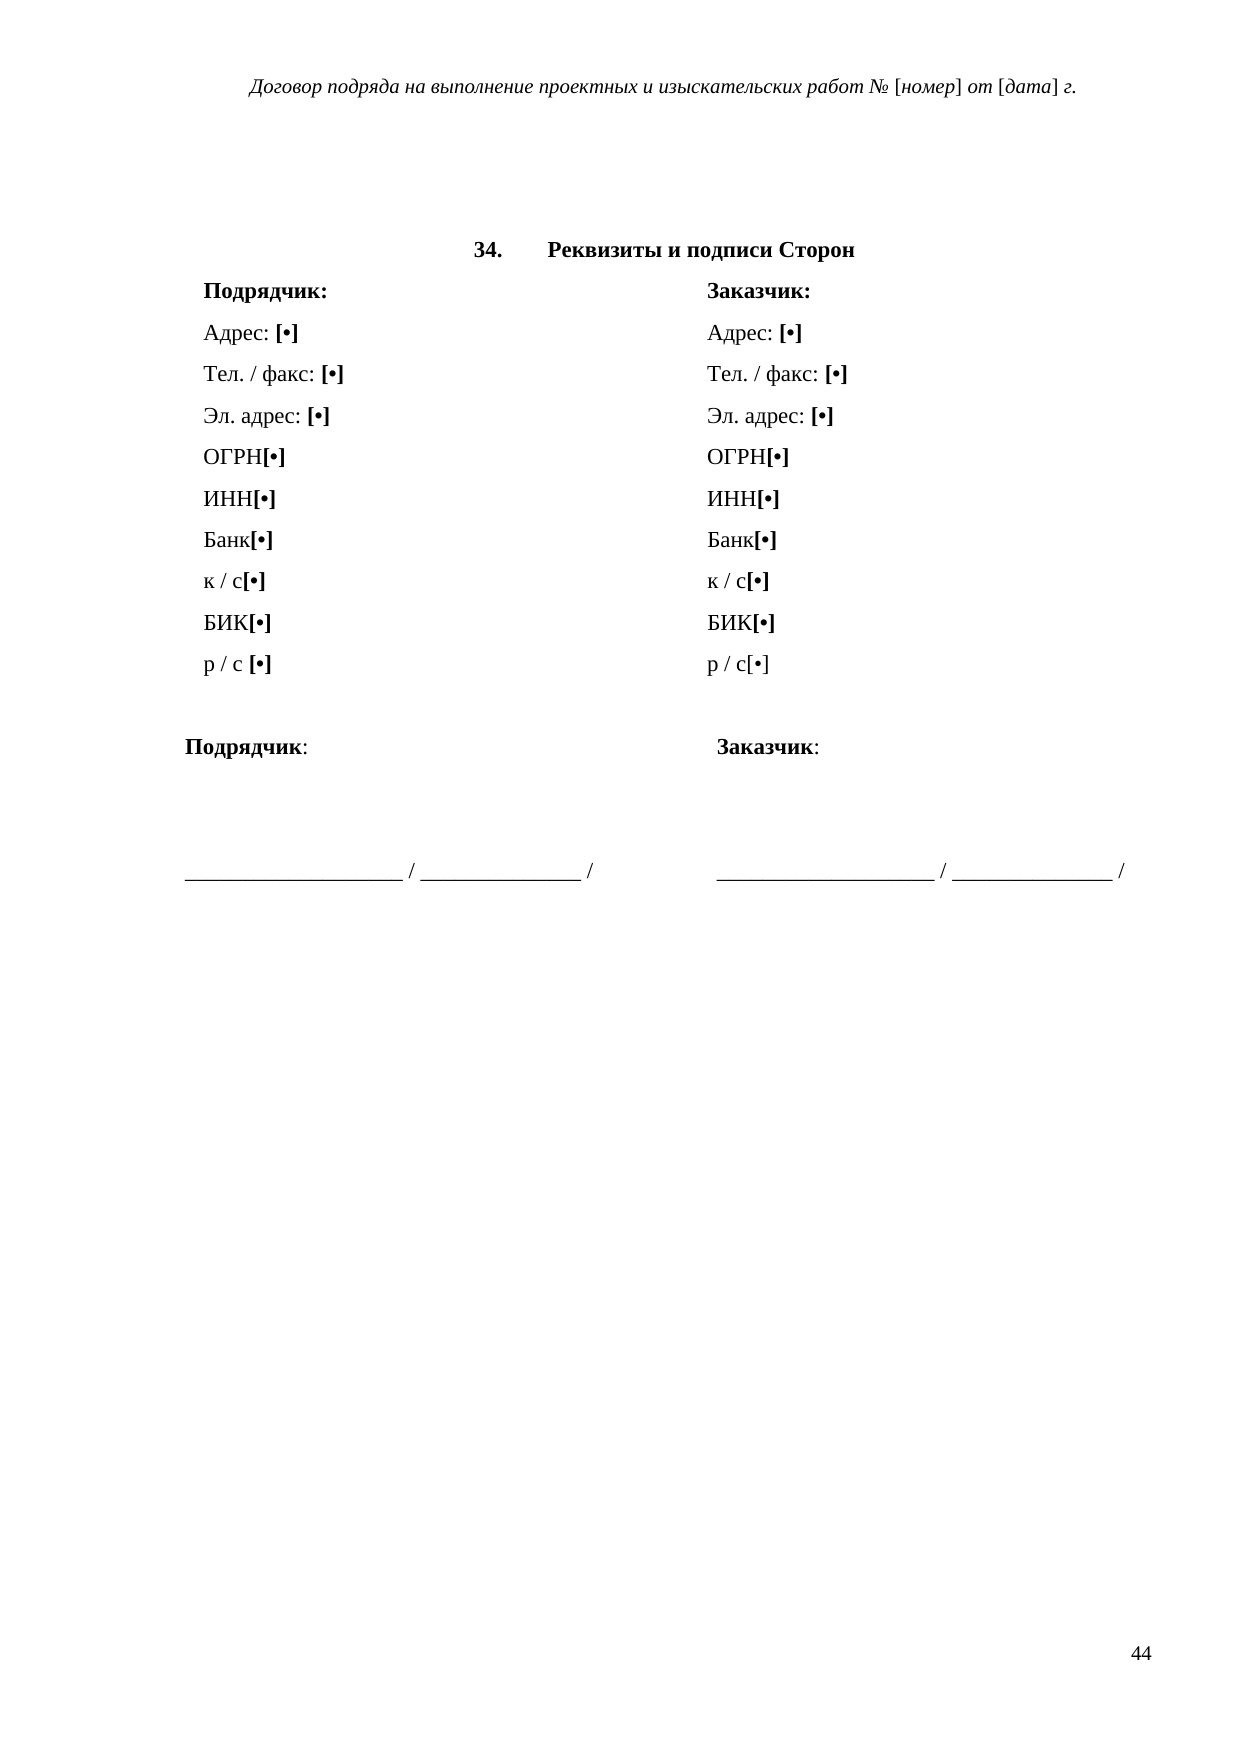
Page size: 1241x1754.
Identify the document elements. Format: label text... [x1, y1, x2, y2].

table_header Подрядчик: [189, 278, 692, 319]
text Реквизиты и подписи Сторон [177, 236, 1152, 262]
table_cell Адрес: [•] Тел. / факс: [•] Эл. адрес: [•] ОГРН[•] ИНН[•] Банк[•] к / с[•] БИК[•] р / с [•] [189, 319, 692, 692]
table_header Заказчик: [692, 278, 1196, 319]
table_header Подрядчик: ___________________ / ______________ / [174, 733, 705, 899]
table_header Заказчик: ___________________ / ______________ / [705, 733, 1240, 899]
table_cell Адрес: [•] Тел. / факс: [•] Эл. адрес: [•] ОГРН[•] ИНН[•] Банк[•] к / с[•] БИК[•] р / с[•] [692, 319, 1196, 692]
